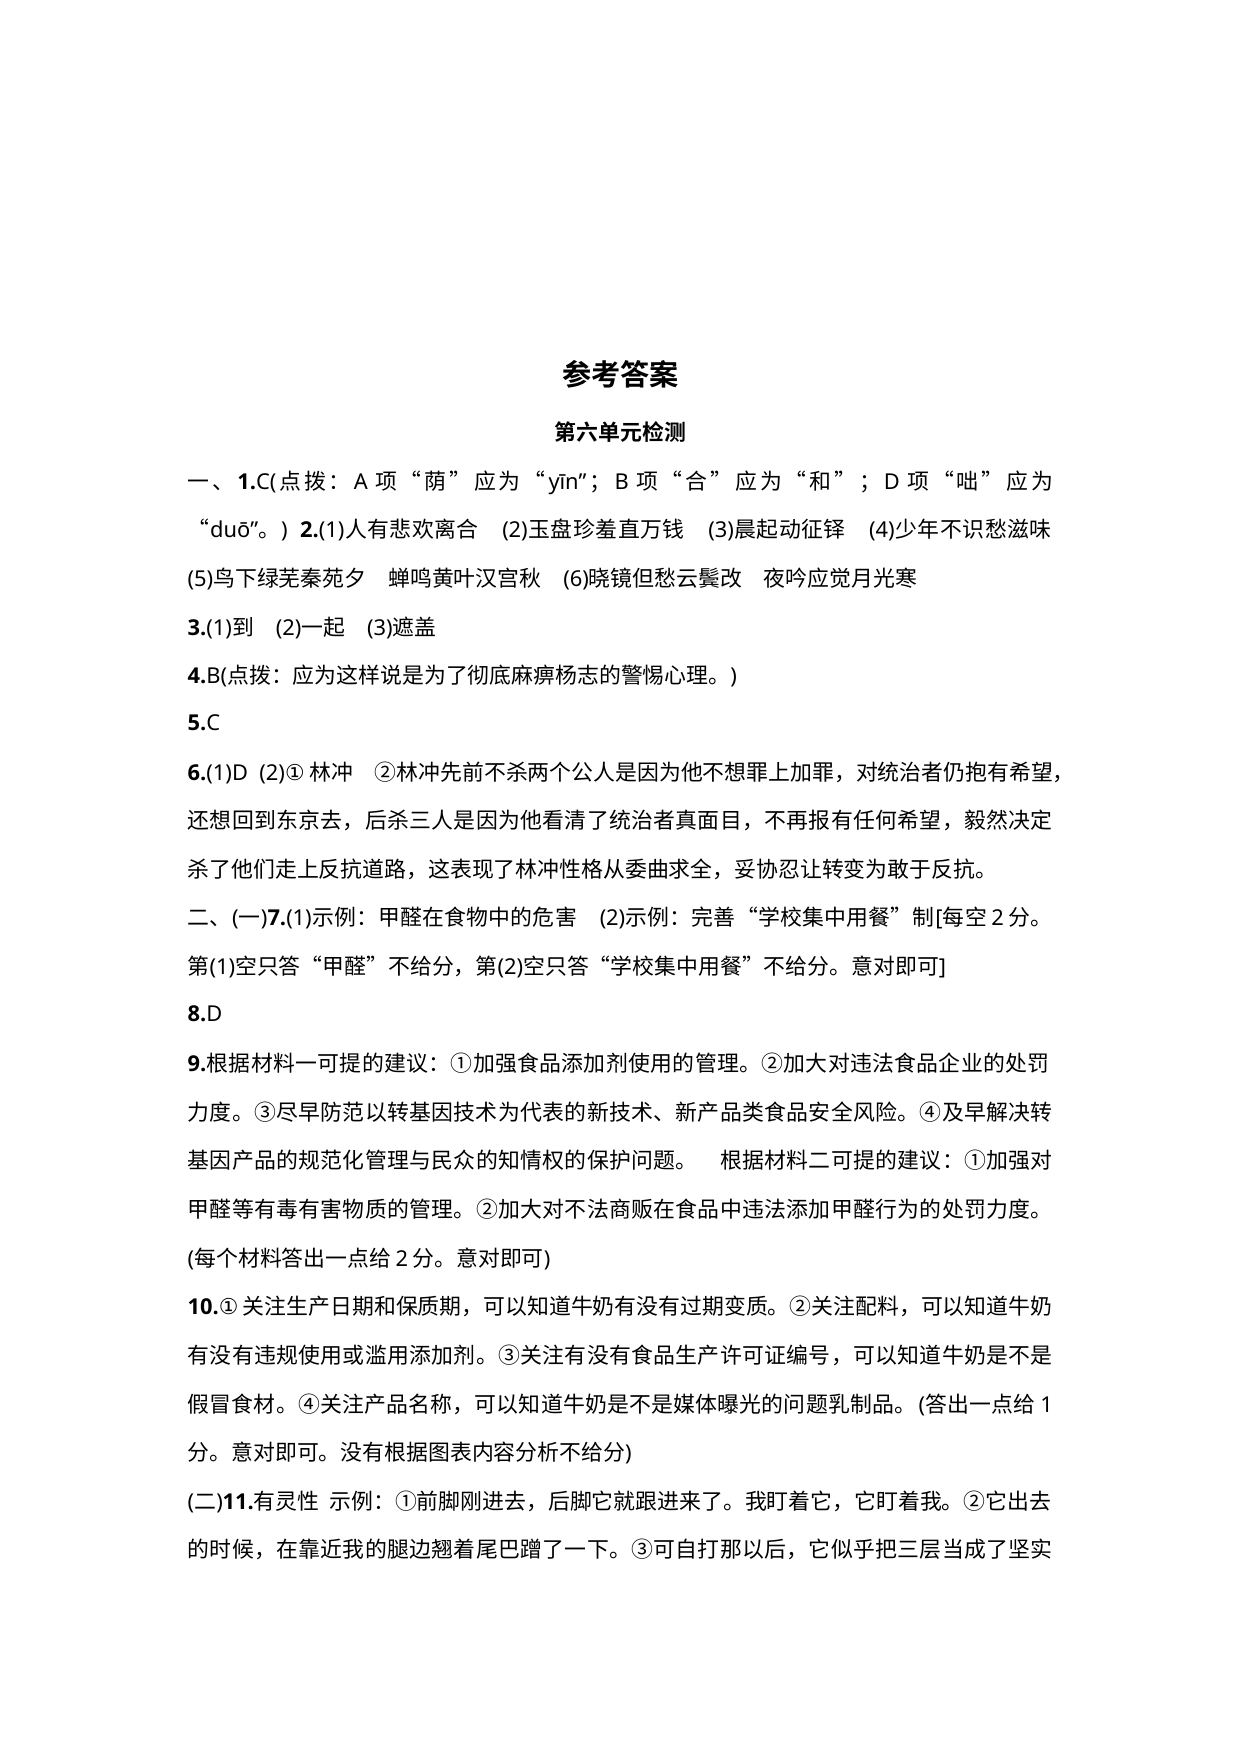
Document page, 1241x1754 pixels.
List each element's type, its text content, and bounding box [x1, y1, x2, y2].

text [187, 1483, 1053, 1564]
text 8.D [187, 997, 1053, 1029]
text 10.①关注生产日期和保质期，可以知道牛奶有没有过期变质。②关注配料，可以知道牛奶有没有违规使用或滥用添加剂。③关注有没有食品生产许可证编号，可以知道牛奶是不是假冒食材。④关注产品名称，可以知道牛奶是不是媒体曝光的问题乳制品。(答出一点给1分。意对即可。没有根据图表内容分析不给分) [187, 1289, 1053, 1467]
text 参考答案 [187, 352, 1053, 394]
text 4.B(点拨：应为这样说是为了彻底麻痹杨志的警惕心理。) [187, 657, 1053, 690]
text 3.(1)到 (2)一起 (3)遮盖 [187, 609, 1053, 642]
text 5.C [187, 706, 1053, 738]
text 第六单元检测 [187, 415, 1053, 447]
text 一、1.C(点拨：A项“荫”应为“yīn”；B项“合”应为“和”；D项“咄”应为“duō”。) 2.(1)人有悲欢离合 (2)玉盘珍羞直万钱 (3)晨起动征铎 (4)少年不识愁滋味 (5)鸟下绿芜秦苑夕 蝉鸣黄叶汉宫秋 (6)晓镜但愁云鬓改 夜吟应觉月光寒 [187, 463, 1053, 593]
text 9.根据材料一可提的建议：①加强食品添加剂使用的管理。②加大对违法食品企业的处罚力度。③尽早防范以转基因技术为代表的新技术、新产品类食品安全风险。④及早解决转基因产品的规范化管理与民众的知情权的保护问题。 根据材料二可提的建议：①加强对甲醛等有毒有害物质的管理。②加大对不法商贩在食品中违法添加甲醛行为的处罚力度。(每个材料答出一点给2分。意对即可) [187, 1045, 1053, 1273]
text 6.(1)D (2)①林冲 ②林冲先前不杀两个公人是因为他不想罪上加罪，对统治者仍抱有希望，还想回到东京去，后杀三人是因为他看清了统治者真面目，不再报有任何希望，毅然决定杀了他们走上反抗道路，这表现了林冲性格从委曲求全，妥协忍让转变为敢于反抗。 [187, 754, 1053, 884]
text 二、(一)7.(1)示例：甲醛在食物中的危害 (2)示例：完善“学校集中用餐”制[每空2分。第(1)空只答“甲醛”不给分，第(2)空只答“学校集中用餐”不给分。意对即可] [187, 900, 1053, 981]
